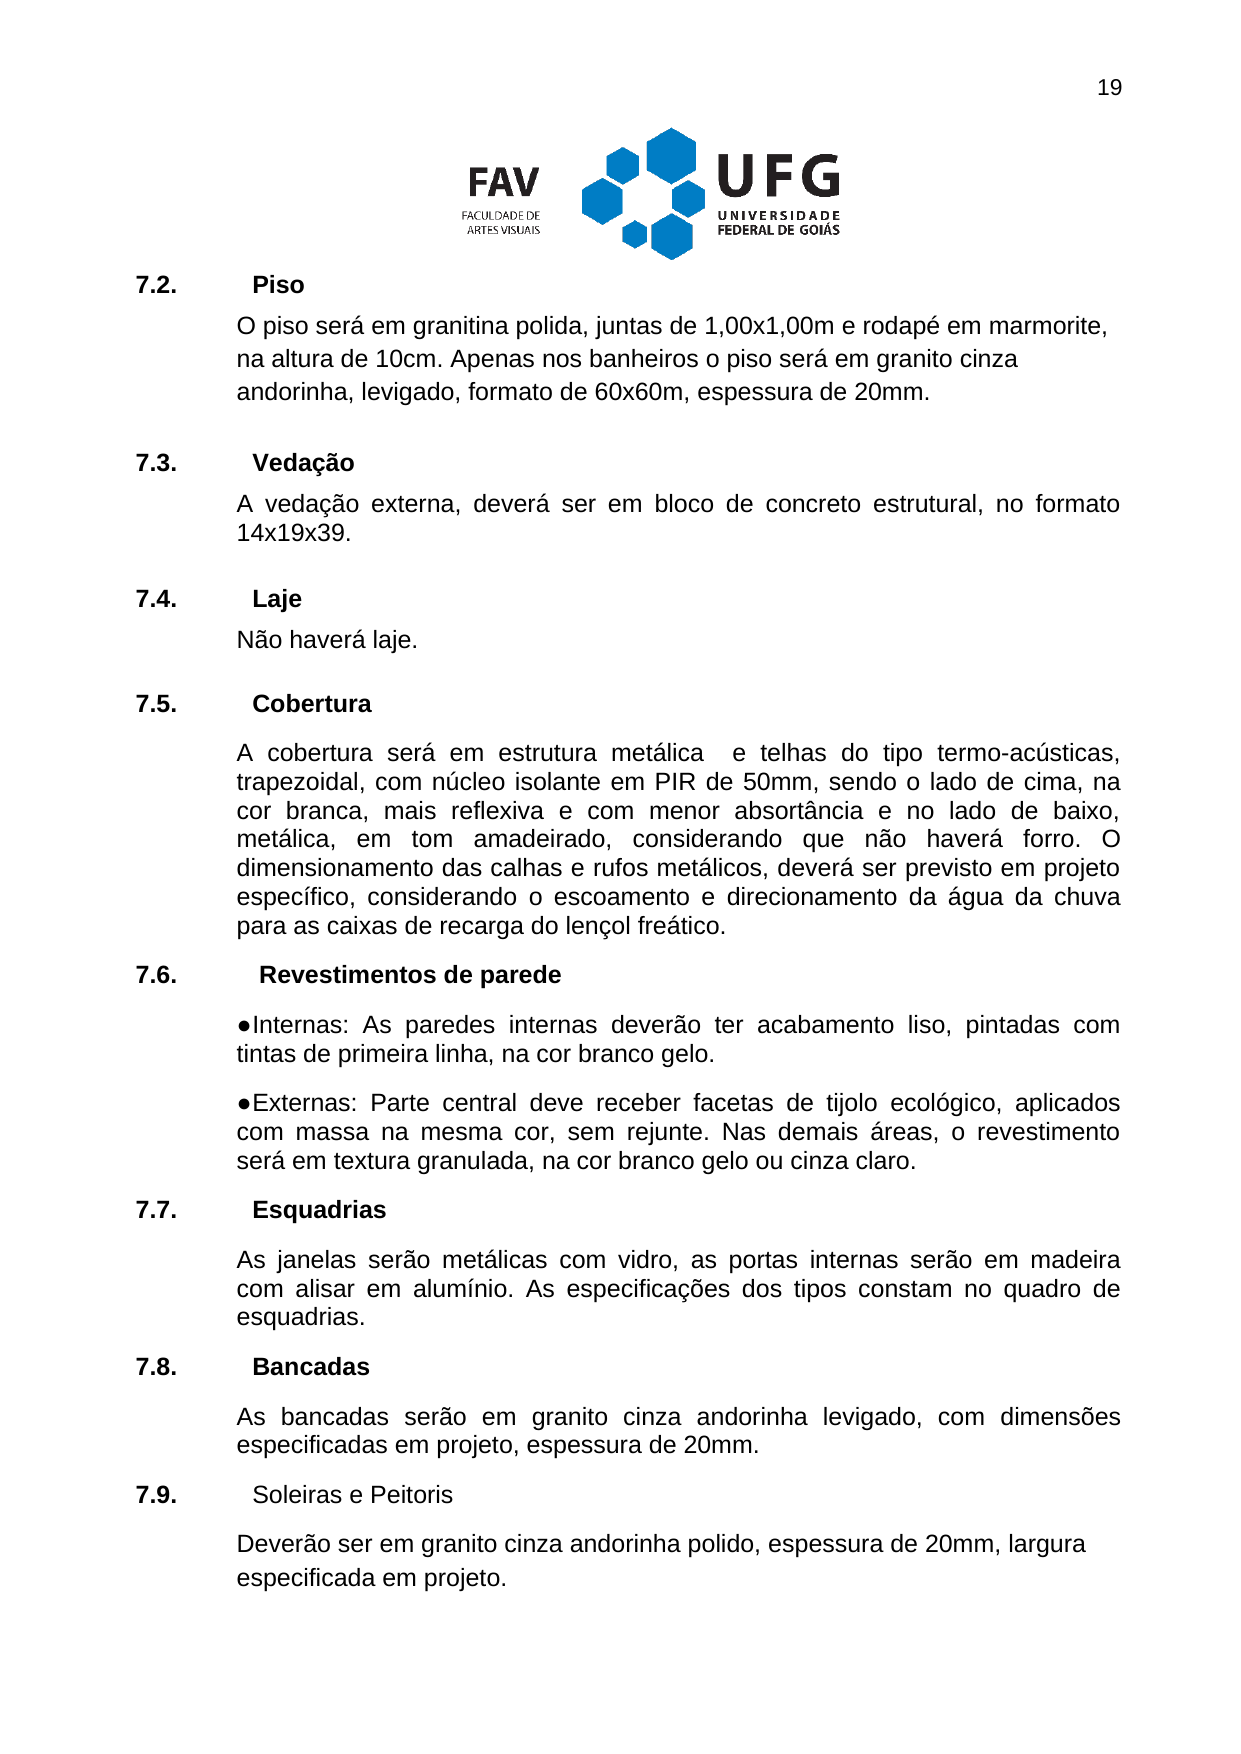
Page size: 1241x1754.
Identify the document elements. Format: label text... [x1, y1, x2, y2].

subtitle Vedação [177, 448, 1122, 477]
subtitle Piso [177, 270, 1122, 299]
text A vedação externa, deverá ser em bloco de concreto estrutural, no formato 14x19x39. [236, 489, 1122, 547]
subtitle Soleiras e Peitoris [177, 1480, 1122, 1509]
subtitle Cobertura [177, 689, 1122, 717]
subtitle Bancadas [177, 1352, 1122, 1381]
text Deverão ser em granito cinza andorinha polido, espessura de 20mm, largura especificada em projeto. [236, 1529, 1122, 1591]
text A cobertura será em estrutura metálica e telhas do tipo termo-acústicas, trapezoidal, com núcleo isolante em PIR de 50mm, sendo o lado de cima, na cor branca, mais reflexiva e com menor absortância e no lado de baixo, metálica, em tom amadeirado, considerando que não haverá forro. O dimensionamento das calhas e rufos metálicos, deverá ser previsto em projeto específico, considerando o escoamento e direcionamento da água da chuva para as caixas de recarga do lençol freático. [236, 738, 1122, 939]
subtitle Esquadrias [177, 1195, 1122, 1224]
text Não haverá laje. [236, 625, 1122, 654]
list Internas: As paredes internas deverão ter acabamento liso, pintadas com tintas de primeira linha, na cor branco gelo. [236, 1010, 1122, 1067]
text O piso será em granitina polida, juntas de 1,00x1,00m e rodapé em marmorite, na altura de 10cm. Apenas nos banheiros o piso será em granito cinza andorinha, levigado, formato de 60x60m, espessura de 20mm. [236, 311, 1122, 406]
list Externas: Parte central deve receber facetas de tijolo ecológico, aplicados com massa na mesma cor, sem rejunte. Nas demais áreas, o revestimento será em textura granulada, na cor branco gelo ou cinza claro. [236, 1088, 1122, 1174]
text As janelas serão metálicas com vidro, as portas internas serão em madeira com alisar em alumínio. As especificações dos tipos constam no quadro de esquadrias. [236, 1245, 1122, 1331]
text As bancadas serão em granito cinza andorinha levigado, com dimensões especificadas em projeto, espessura de 20mm. [236, 1402, 1122, 1459]
subtitle Laje [177, 584, 1122, 613]
subtitle Revestimentos de parede [177, 960, 1122, 989]
picture [426, 125, 873, 267]
